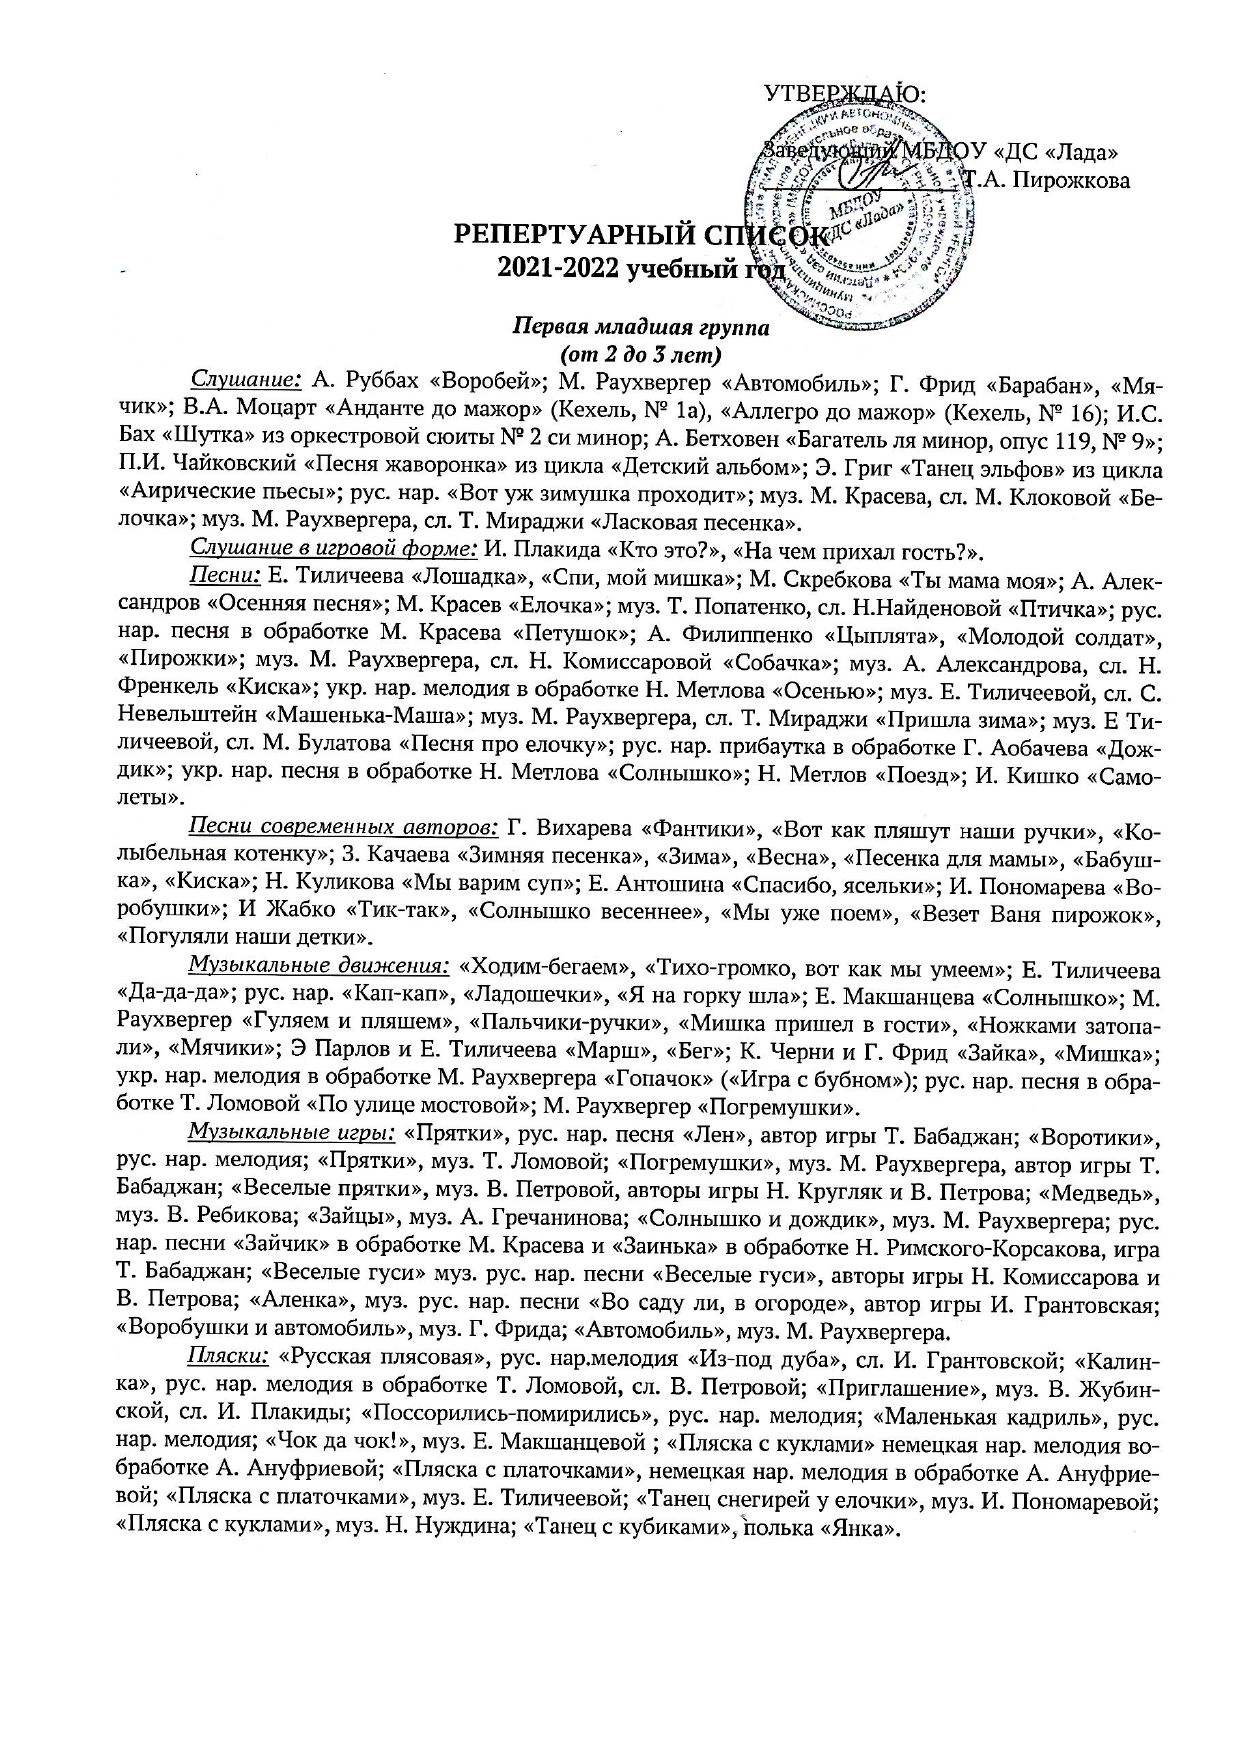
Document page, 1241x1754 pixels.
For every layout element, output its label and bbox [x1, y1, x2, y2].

picture [103, 73, 1175, 1551]
